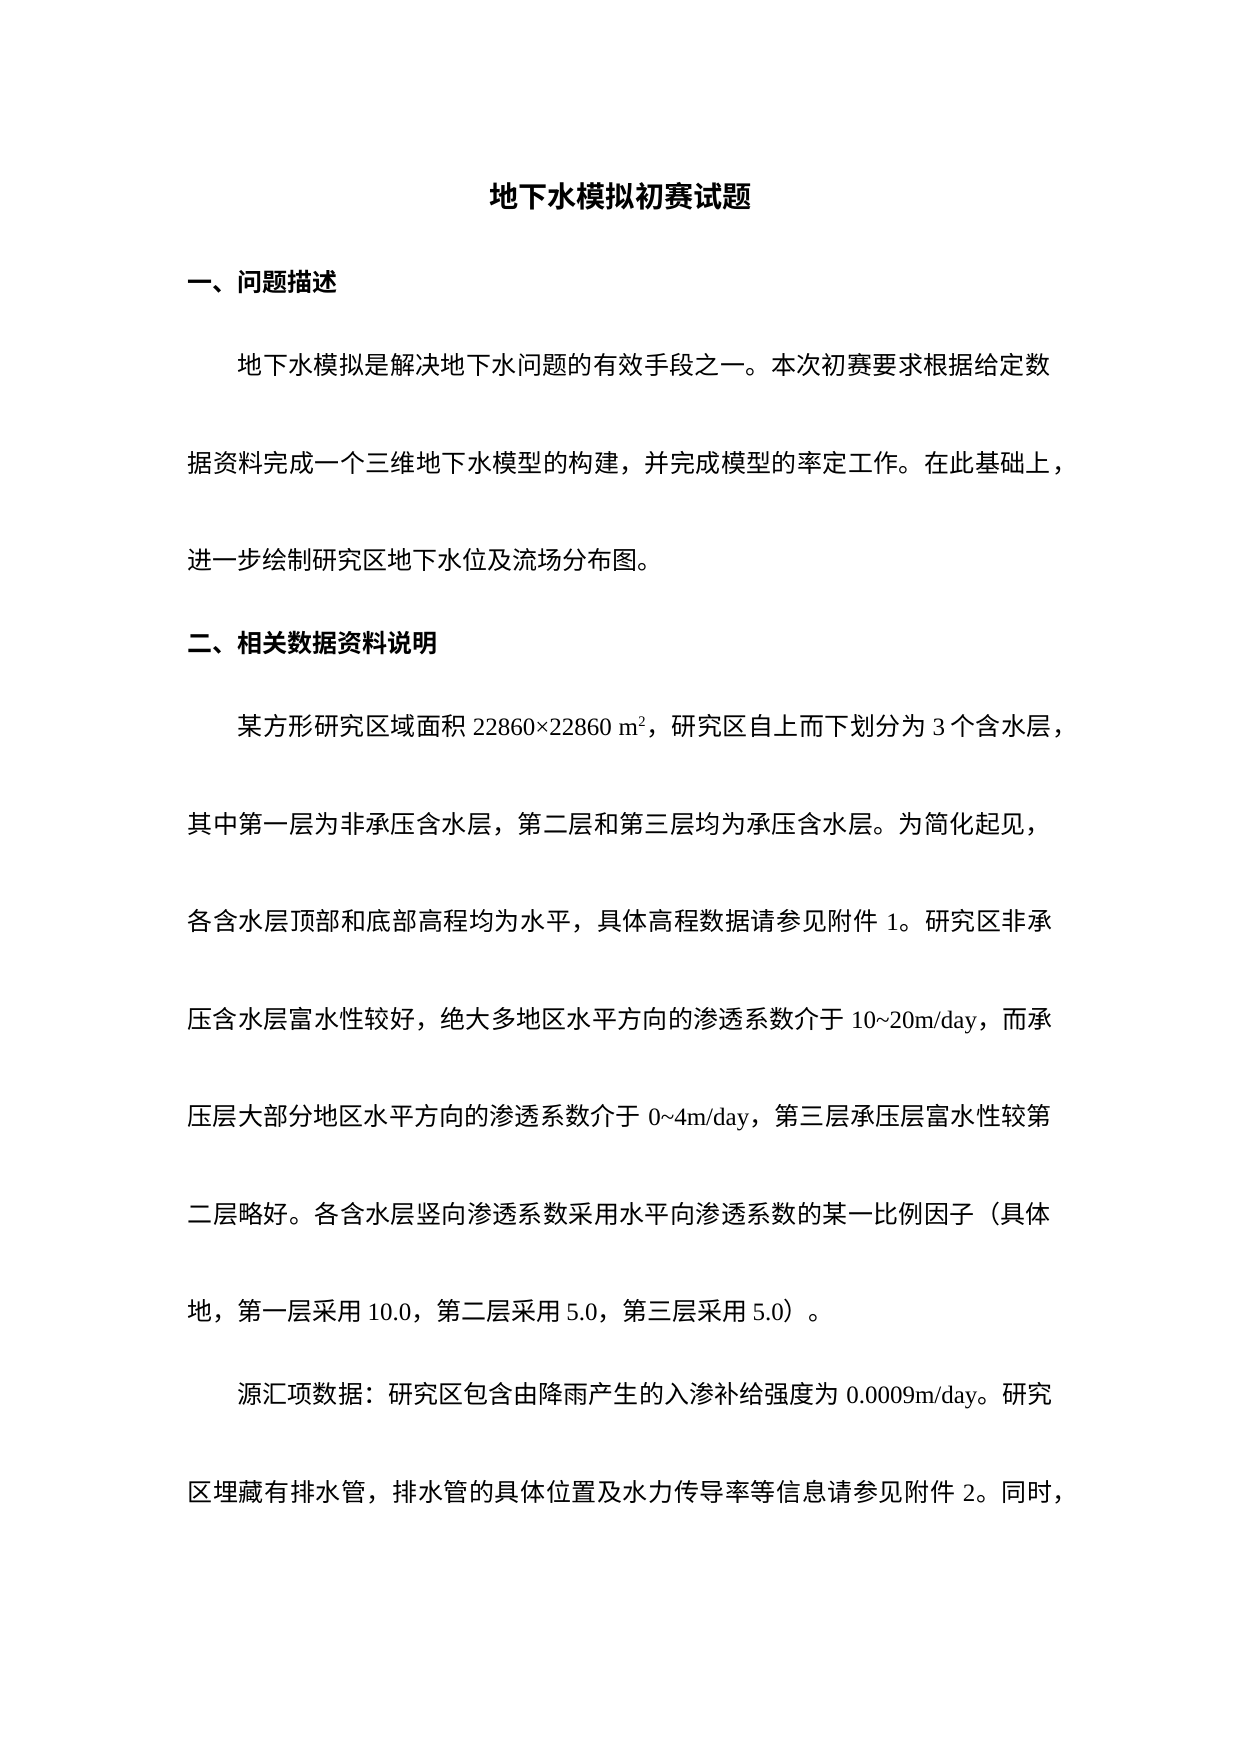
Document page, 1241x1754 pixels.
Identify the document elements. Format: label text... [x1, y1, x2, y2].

text 某方形研究区域面积22860×22860 m2，研究区自上而下划分为3个含水层，其中第一层为非承压含水层，第二层和第三层均为承压含水层。为简化起见，各含水层顶部和底部高程均为水平，具体高程数据请参见附件1。研究区非承压含水层富水性较好，绝大多地区水平方向的渗透系数介于10~20m/day，而承压层大部分地区水平方向的渗透系数介于0~4m/day，第三层承压层富水性较第二层略好。各含水层竖向渗透系数采用水平向渗透系数的某一比例因子（具体地，第一层采用10.0，第二层采用5.0，第三层采用5.0）。 [187, 692, 1053, 1342]
text 地下水模拟初赛试题 [187, 162, 1053, 227]
text 一、问题描述 [187, 248, 1053, 313]
text 地下水模拟是解决地下水问题的有效手段之一。本次初赛要求根据给定数据资料完成一个三维地下水模型的构建，并完成模型的率定工作。在此基础上，进一步绘制研究区地下水位及流场分布图。 [187, 331, 1053, 591]
text 二、相关数据资料说明 [187, 609, 1053, 674]
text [187, 1361, 1053, 1523]
